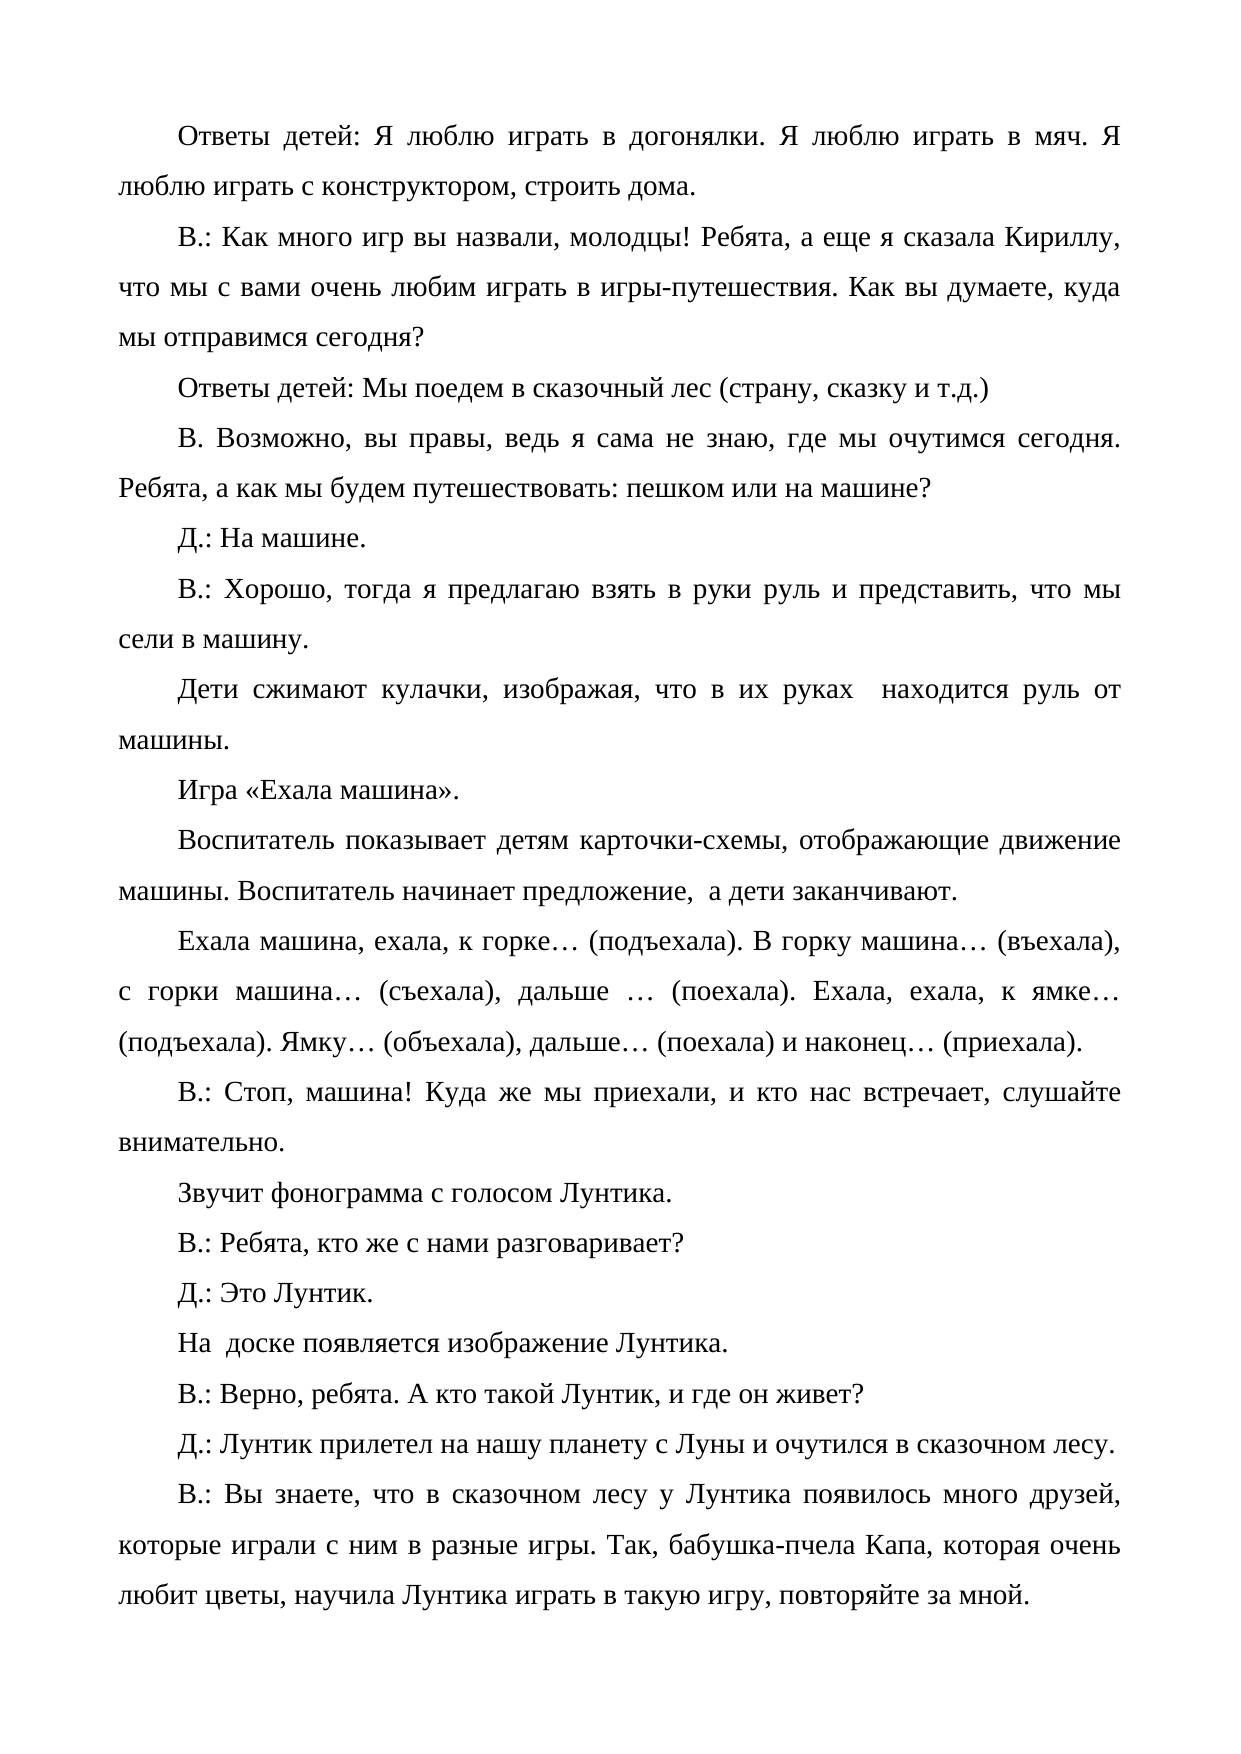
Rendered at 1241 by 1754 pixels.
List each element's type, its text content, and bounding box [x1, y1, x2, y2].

text На доске появляется изображение Лунтика. [118, 1326, 1122, 1359]
text Ответы детей: Мы поедем в сказочный лес (страну, сказку и т.д.) [118, 370, 1122, 403]
text Ехала машина, ехала, к горке… (подъехала). В горку машина… (въехала), с горки машина… (съехала), дальше … (поехала). Ехала, ехала, к ямке… (подъехала). Ямку… (объехала), дальше… (поехала) и наконец… (приехала). [118, 923, 1122, 1057]
text Звучит фонограмма с голосом Лунтика. [118, 1175, 1122, 1208]
text В.: Стоп, машина! Куда же мы приехали, и кто нас встречает, слушайте внимательно. [118, 1074, 1122, 1158]
text Дети сжимают кулачки, изображая, что в их руках находится руль от машины. [118, 672, 1122, 755]
text Воспитатель показывает детям карточки-схемы, отображающие движение машины. Воспитатель начинает предложение, а дети заканчивают. [118, 822, 1122, 906]
text Д.: На машине. [118, 521, 1122, 554]
text В.: Верно, ребята. А кто такой Лунтик, и где он живет? [118, 1376, 1122, 1409]
text Д.: Лунтик прилетел на нашу планету с Луны и очутился в сказочном лесу. [118, 1426, 1122, 1460]
text Игра «Ехала машина». [118, 772, 1122, 806]
text В.: Ребята, кто же с нами разговаривает? [118, 1225, 1122, 1258]
text Ответы детей: Я люблю играть в догонялки. Я люблю играть в мяч. Я люблю играть с конструктором, строить дома. [118, 118, 1122, 202]
text В.: Хорошо, тогда я предлагаю взять в руки руль и представить, что мы сели в машину. [118, 571, 1122, 655]
text В.: Как много игр вы назвали, молодцы! Ребята, а еще я сказала Кириллу, что мы с вами очень любим играть в игры-путешествия. Как вы думаете, куда мы отправимся сегодня? [118, 219, 1122, 353]
text В. Возможно, вы правы, ведь я сама не знаю, где мы очутимся сегодня. Ребята, а как мы будем путешествовать: пешком или на машине? [118, 420, 1122, 504]
text В.: Вы знаете, что в сказочном лесу у Лунтика появилось много друзей, которые играли с ним в разные игры. Так, бабушка-пчела Капа, которая очень любит цветы, научила Лунтика играть в такую игру, повторяйте за мной. [118, 1477, 1122, 1611]
text Д.: Это Лунтик. [118, 1275, 1122, 1309]
